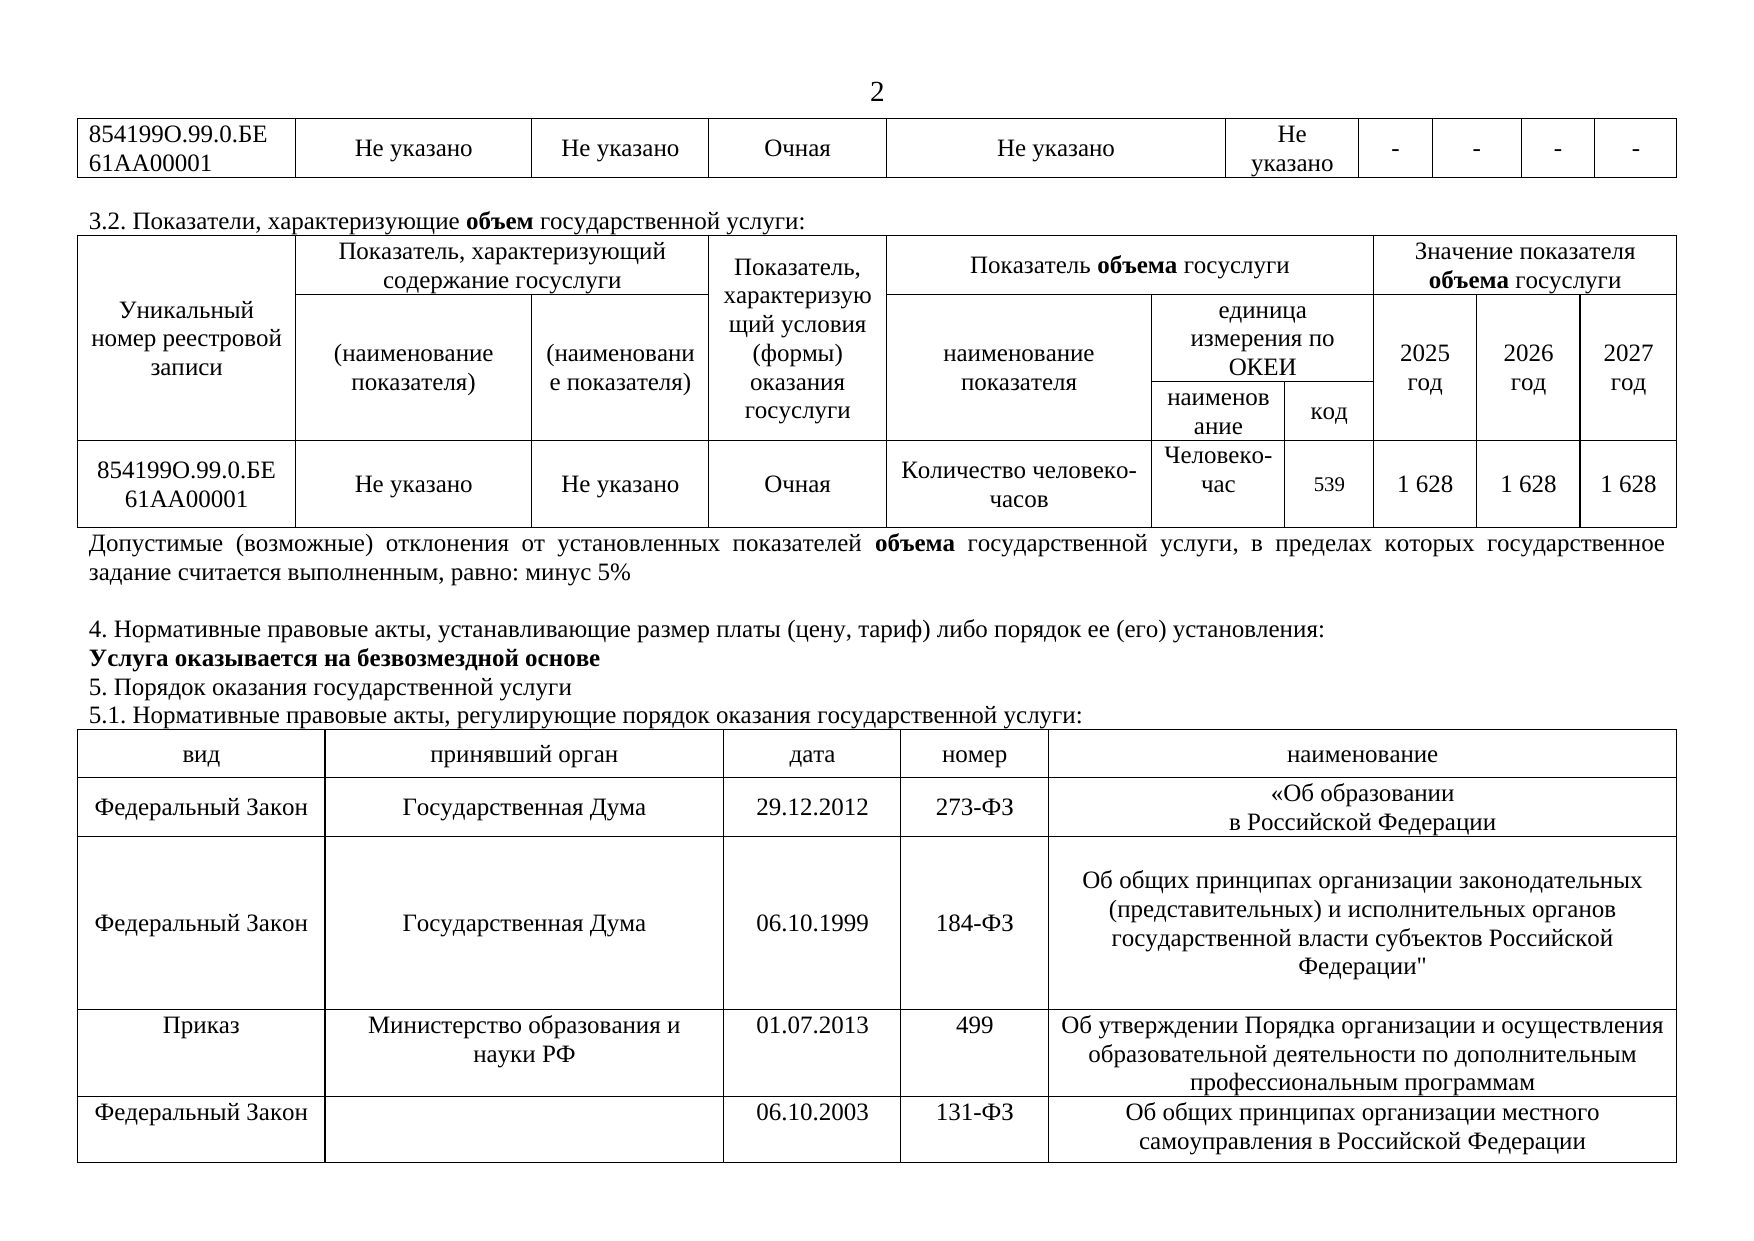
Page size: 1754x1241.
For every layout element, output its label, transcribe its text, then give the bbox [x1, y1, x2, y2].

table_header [709, 236, 886, 439]
table_cell 2026 год [1477, 295, 1579, 439]
table_cell Министерство образования и науки РФ [326, 1010, 723, 1096]
table_cell Не указано [296, 441, 531, 527]
table_header принявший орган [326, 730, 723, 777]
table_cell 06.10.1999 [724, 837, 900, 1009]
text Услуга оказывается на безвозмездной основе [89, 643, 1665, 672]
table_header номер [901, 730, 1048, 777]
table_cell - [1522, 119, 1594, 177]
table_cell «Об образовании в Российской Федерации [1049, 778, 1676, 836]
table_cell наименование [1152, 382, 1284, 439]
table_cell 2027 год [1581, 295, 1676, 439]
table_cell 539 [1285, 441, 1373, 527]
table_cell 854199О.99.0.БЕ 61АА00001 [78, 441, 295, 527]
table_cell 184-ФЗ [901, 837, 1048, 1009]
table_cell Не указано [532, 441, 708, 527]
table_cell Очная [709, 441, 886, 527]
table_cell Не указано [887, 119, 1225, 177]
table_cell - [1359, 119, 1432, 177]
table_cell 29.12.2012 [724, 778, 900, 836]
table_cell 1 628 [1581, 441, 1676, 527]
table_cell [326, 1097, 723, 1162]
table_cell Федеральный Закон [78, 778, 324, 836]
table_cell 854199О.99.0.БЕ 61АА00001 [78, 119, 295, 177]
table_cell Очная [709, 119, 886, 177]
table_cell Об общих принципах организации законодательных (представительных) и исполнительных органов государственной власти субъектов Российской Федерации" [1049, 837, 1676, 1009]
table_cell Государственная Дума [326, 837, 723, 1009]
table_cell наименование показателя [887, 295, 1151, 439]
table_cell Федеральный Закон [78, 1097, 324, 1162]
table_cell (наименование показателя) [532, 295, 708, 439]
table_cell Не указано [532, 119, 708, 177]
table_cell Не указано [1226, 119, 1358, 177]
table_cell Федеральный Закон [78, 837, 324, 1009]
table_cell 499 [901, 1010, 1048, 1096]
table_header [296, 236, 708, 294]
table_header Значение показателя объема госуслуги [1374, 236, 1676, 294]
table_cell 1 628 [1477, 441, 1579, 527]
table_cell Человеко-час [1152, 441, 1284, 527]
table_header вид [78, 730, 324, 777]
table_cell - [1595, 119, 1676, 177]
table_cell 273-ФЗ [901, 778, 1048, 836]
text Допустимые (возможные) отклонения от установленных показателей объема государственной услуги, в пределах которых государственное задание считается выполненным, равно: минус 5% [89, 528, 1665, 585]
table_cell Об утверждении Порядка организации и осуществления образовательной деятельности по дополнительным профессиональным программам [1049, 1010, 1676, 1096]
table_cell Государственная Дума [326, 778, 723, 836]
table_header дата [724, 730, 900, 777]
table_cell 131-ФЗ [901, 1097, 1048, 1162]
table_cell Приказ [78, 1010, 324, 1096]
text 3.2. Показатели, характеризующие объем государственной услуги: [89, 206, 1665, 235]
table_cell 01.07.2013 [724, 1010, 900, 1096]
text 5.1. Нормативные правовые акты, регулирующие порядок оказания государственной услуги: [89, 700, 1665, 729]
table_cell (наименование показателя) [296, 295, 531, 439]
table_header наименование [1049, 730, 1676, 777]
table_header Показатель объема госуслуги [887, 236, 1373, 294]
table_cell Не указано [296, 119, 531, 177]
table_cell - [1433, 119, 1521, 177]
text 4. Нормативные правовые акты, устанавливающие размер платы (цену, тариф) либо порядок ее (его) установления: [89, 614, 1665, 643]
table_cell 06.10.2003 [724, 1097, 900, 1162]
table_cell единица измерения по ОКЕИ [1152, 295, 1373, 381]
table_cell код [1285, 382, 1373, 439]
text 5. Порядок оказания государственной услуги [89, 672, 1665, 700]
table_cell Количество человеко-часов [887, 441, 1151, 527]
table_cell Об общих принципах организации местного самоуправления в Российской Федерации [1049, 1097, 1676, 1162]
table_cell 2025 год [1374, 295, 1476, 439]
table_cell 1 628 [1374, 441, 1476, 527]
table_header Уникальный номер реестровой записи [78, 236, 295, 439]
